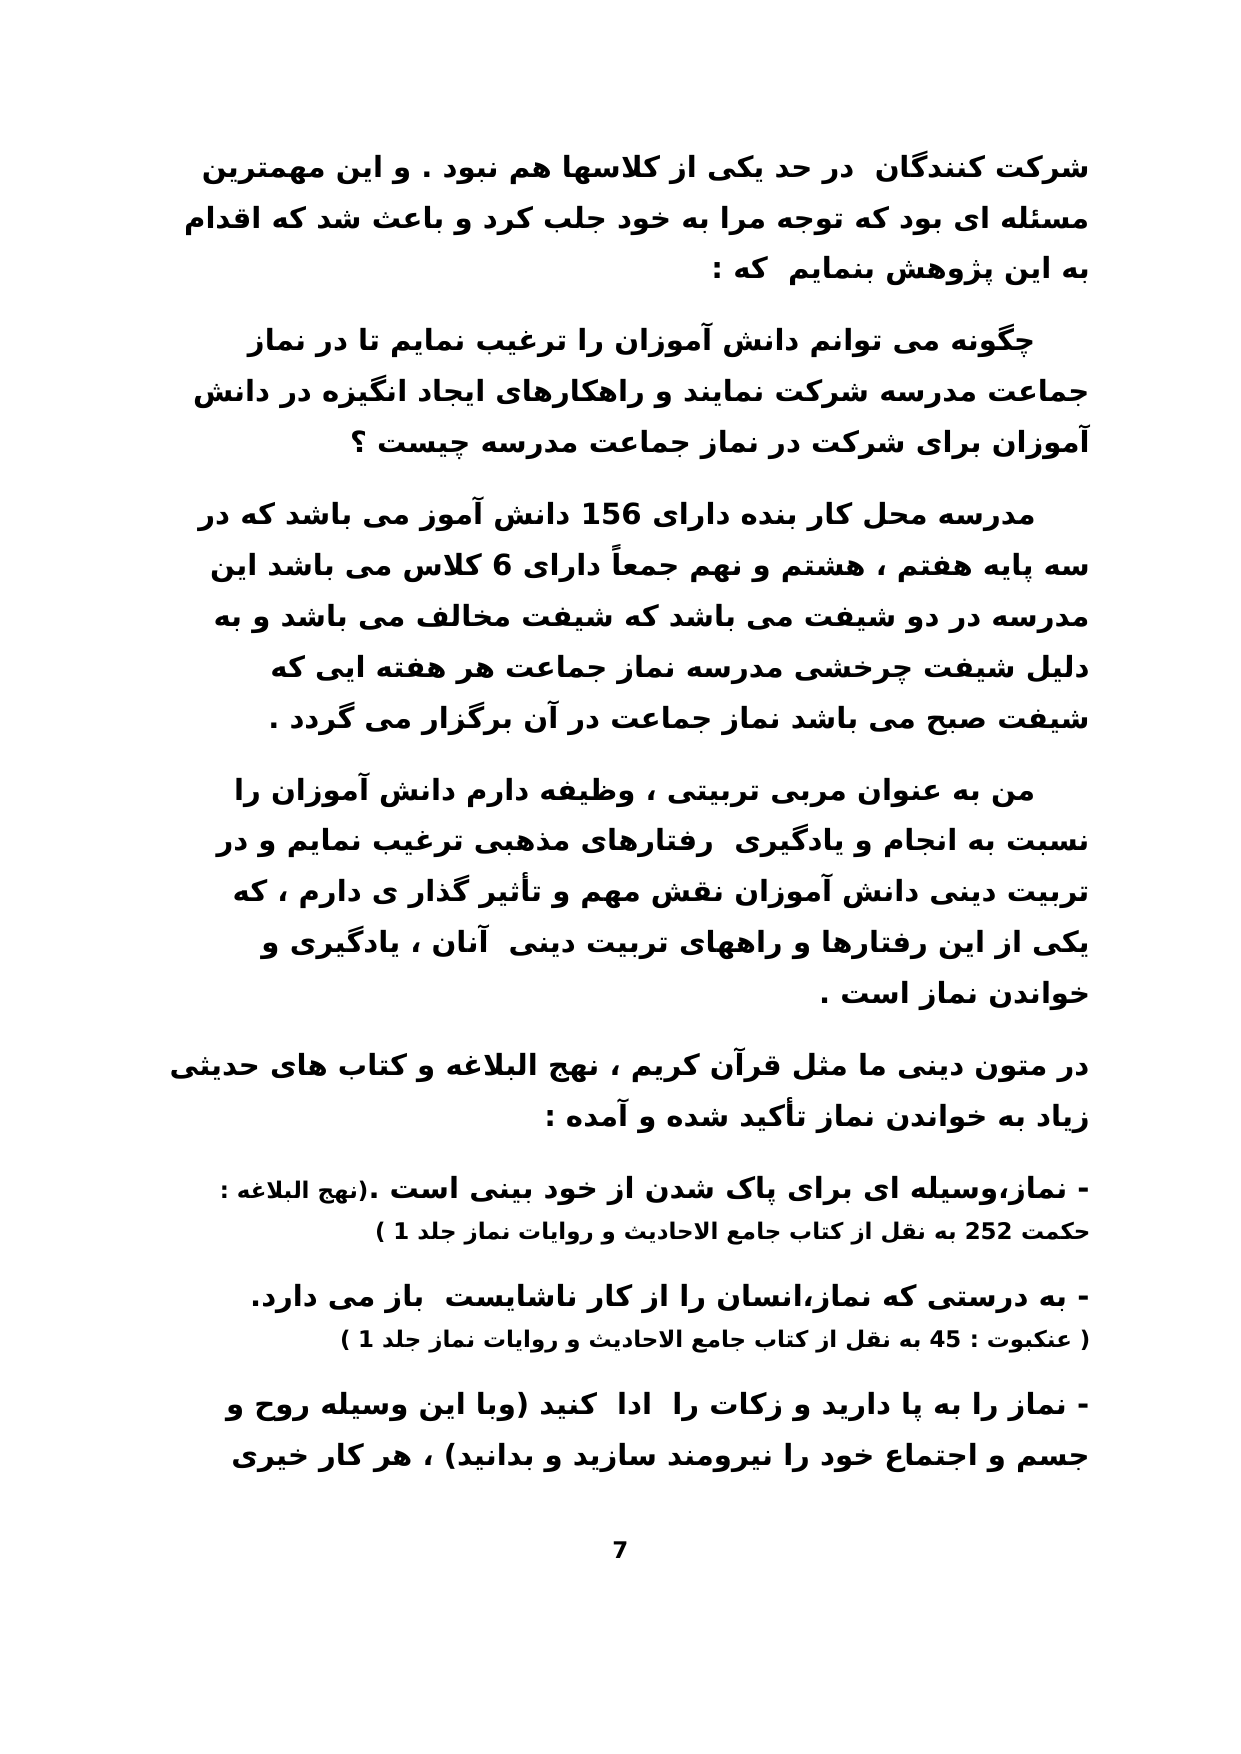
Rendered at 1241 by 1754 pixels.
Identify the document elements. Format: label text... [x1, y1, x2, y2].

text من به عنوان مربی تربیتی ، وظیفه دارم دانش آموزان را نسبت به انجام و یادگیری رفتارهای مذهبی ترغیب نمایم و در تربیت دینی دانش آموزان نقش مهم و تأثیر گذار ی دارم ، که یکی از این رفتارها و راههای تربیت دینی آنان ، یادگیری و خواندن نماز است . [169, 773, 1090, 1011]
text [169, 1387, 1090, 1472]
text چگونه می توانم دانش آموزان را ترغیب نمایم تا در نماز جماعت مدرسه شرکت نمایند و راهکارهای ایجاد انگیزه در دانش آموزان برای شرکت در نماز جماعت مدرسه چیست ؟ [169, 324, 1090, 459]
text در متون دینی ما مثل قرآن کریم ، نهج البلاغه و کتاب های حدیثی زیاد به خواندن نماز تأکید شده و آمده : [169, 1048, 1090, 1133]
text - نماز،وسیله ای برای پاک شدن از خود بینی است .(نهج البلاغه : حکمت 252 به نقل از کتاب جامع الاحادیث و روایات نماز جلد 1 ) [169, 1171, 1090, 1245]
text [169, 150, 1090, 286]
text مدرسه محل کار بنده دارای 156 دانش آموز می باشد که در سه پایه هفتم ، هشتم و نهم جمعاً دارای 6 کلاس می باشد این مدرسه در دو شیفت می باشد که شیفت مخالف می باشد و به دلیل شیفت چرخشی مدرسه نماز جماعت هر هفته ایی که شیفت صبح می باشد نماز جماعت در آن برگزار می گردد . [169, 497, 1090, 735]
text - به درستی که نماز،انسان را از کار ناشایست باز می دارد.( عنکبوت : 45 به نقل از کتاب جامع الاحادیث و روایات نماز جلد 1 ) [169, 1279, 1090, 1353]
